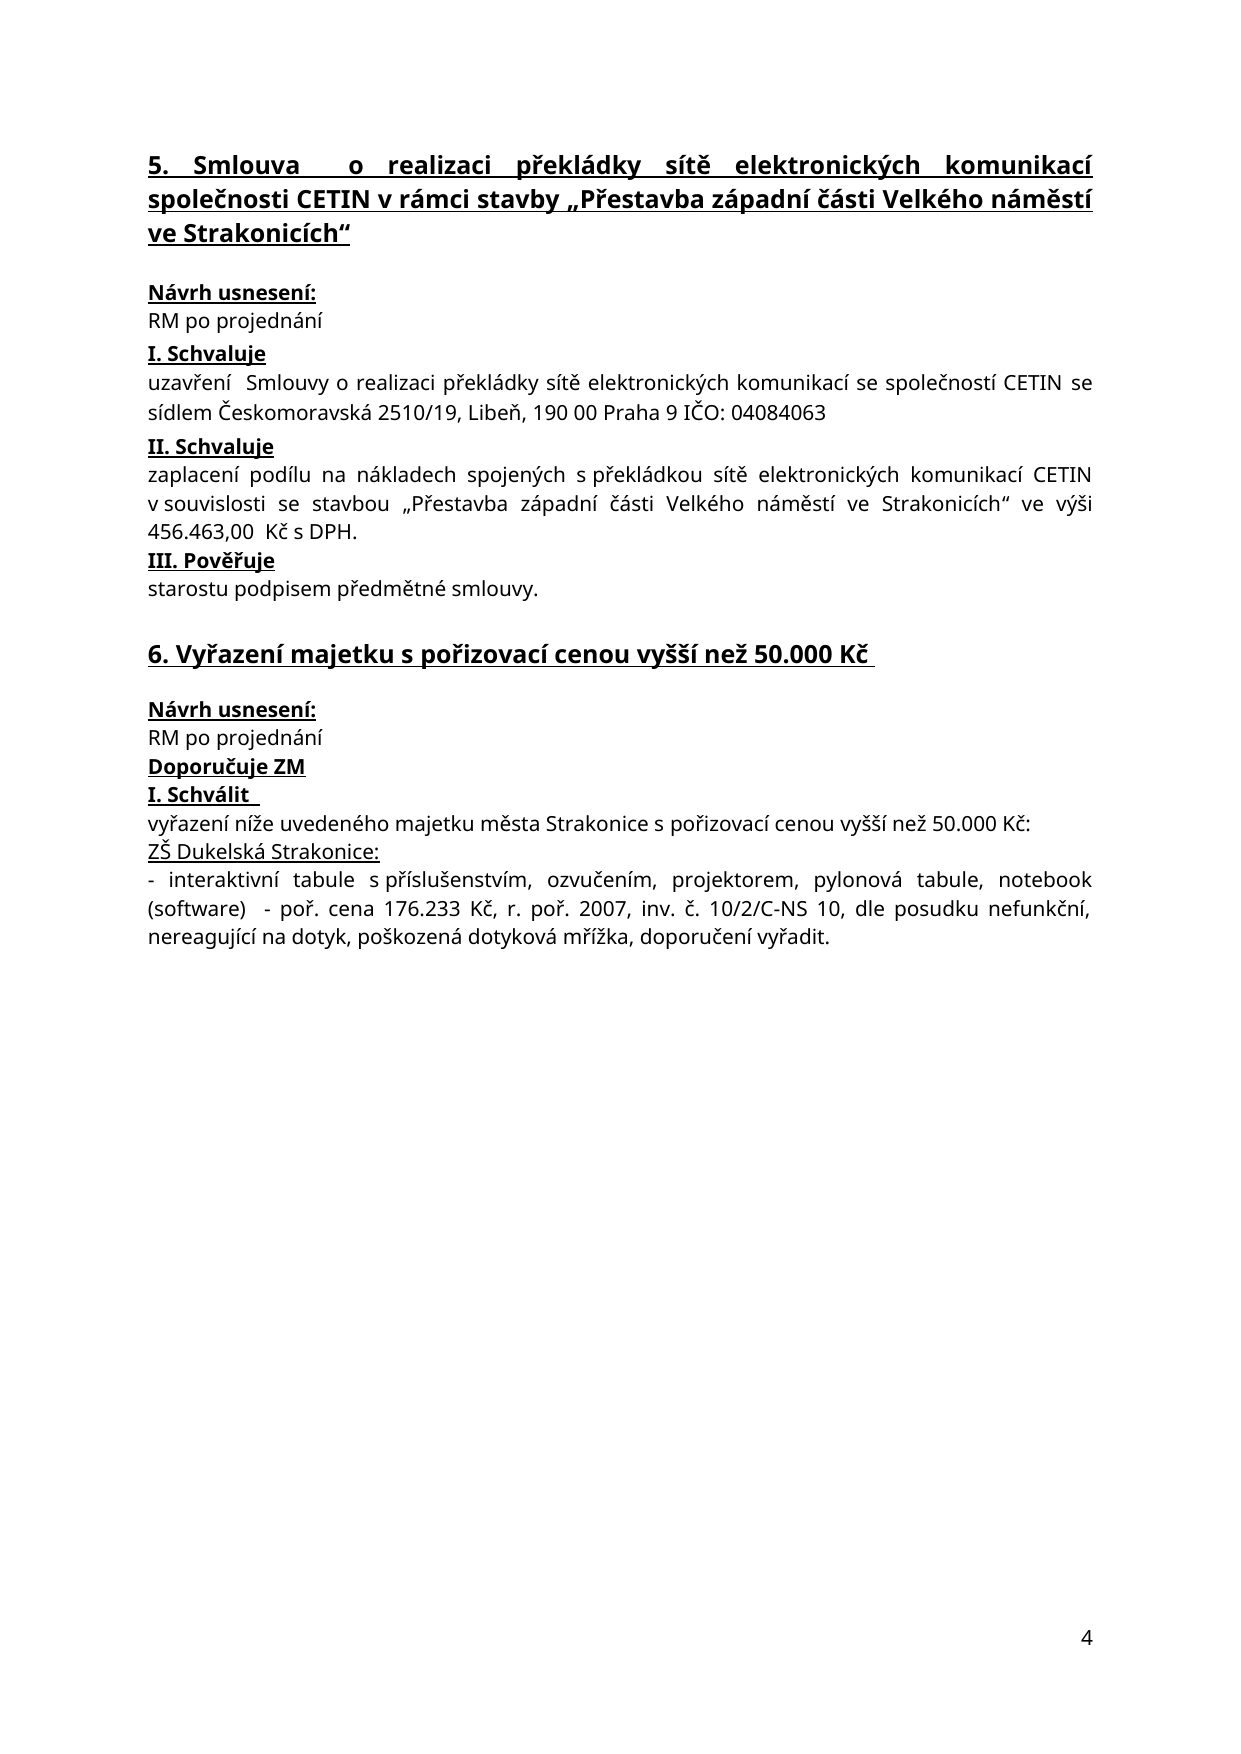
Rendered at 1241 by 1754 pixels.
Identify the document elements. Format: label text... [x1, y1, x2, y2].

subtitle I. Schválit [148, 780, 1093, 809]
text RM po projednání [148, 307, 1093, 335]
text uzavření Smlouvy o realizaci překládky sítě elektronických komunikací se společností CETIN se sídlem Českomoravská 2510/19, Libeň, 190 00 Praha 9 IČO: 04084063 [148, 368, 1093, 426]
subtitle I. Schvaluje [148, 339, 1093, 368]
text Návrh usnesení: [148, 278, 1093, 307]
text Návrh usnesení: [148, 695, 1093, 723]
text vyřazení níže uvedeného majetku města Strakonice s pořizovací cenou vyšší než 50.000 Kč: [148, 809, 1093, 837]
text RM po projednání [148, 723, 1093, 752]
subtitle 5. Smlouva o realizaci překládky sítě elektronických komunikací společnosti CETIN v rámci stavby „Přestavba západní části Velkého náměstí ve Strakonicích“ [148, 148, 1093, 176]
subtitle III. Pověřuje [148, 546, 1093, 574]
text starostu podpisem předmětné smlouvy. [148, 574, 1093, 603]
subtitle II. Schvaluje [148, 432, 1093, 461]
text Doporučuje ZM [148, 752, 1093, 780]
text ZŠ Dukelská Strakonice: [148, 837, 1093, 866]
text 6. Vyřazení majetku s pořizovací cenou vyšší než 50.000 Kč [148, 637, 1093, 671]
subtitle 5. Smlouva o realizaci překládky sítě elektronických komunikací společnosti CETIN v rámci stavby „Přestavba západní části Velkého náměstí ve Strakonicích“ [148, 212, 1093, 250]
subtitle 5. Smlouva o realizaci překládky sítě elektronických komunikací společnosti CETIN v rámci stavby „Přestavba západní části Velkého náměstí ve Strakonicích“ [148, 178, 1093, 211]
text - interaktivní tabule s příslušenstvím, ozvučením, projektorem, pylonová tabule, notebook (software) - poř. cena 176.233 Kč, r. poř. 2007, inv. č. 10/2/C-NS 10, dle posudku nefunkční, nereagující na dotyk, poškozená dotyková mřížka, doporučení vyřadit. [148, 866, 1093, 951]
text zaplacení podílu na nákladech spojených s překládkou sítě elektronických komunikací CETIN v souvislosti se stavbou „Přestavba západní části Velkého náměstí ve Strakonicích“ ve výši 456.463,00 Kč s DPH. [148, 461, 1093, 546]
